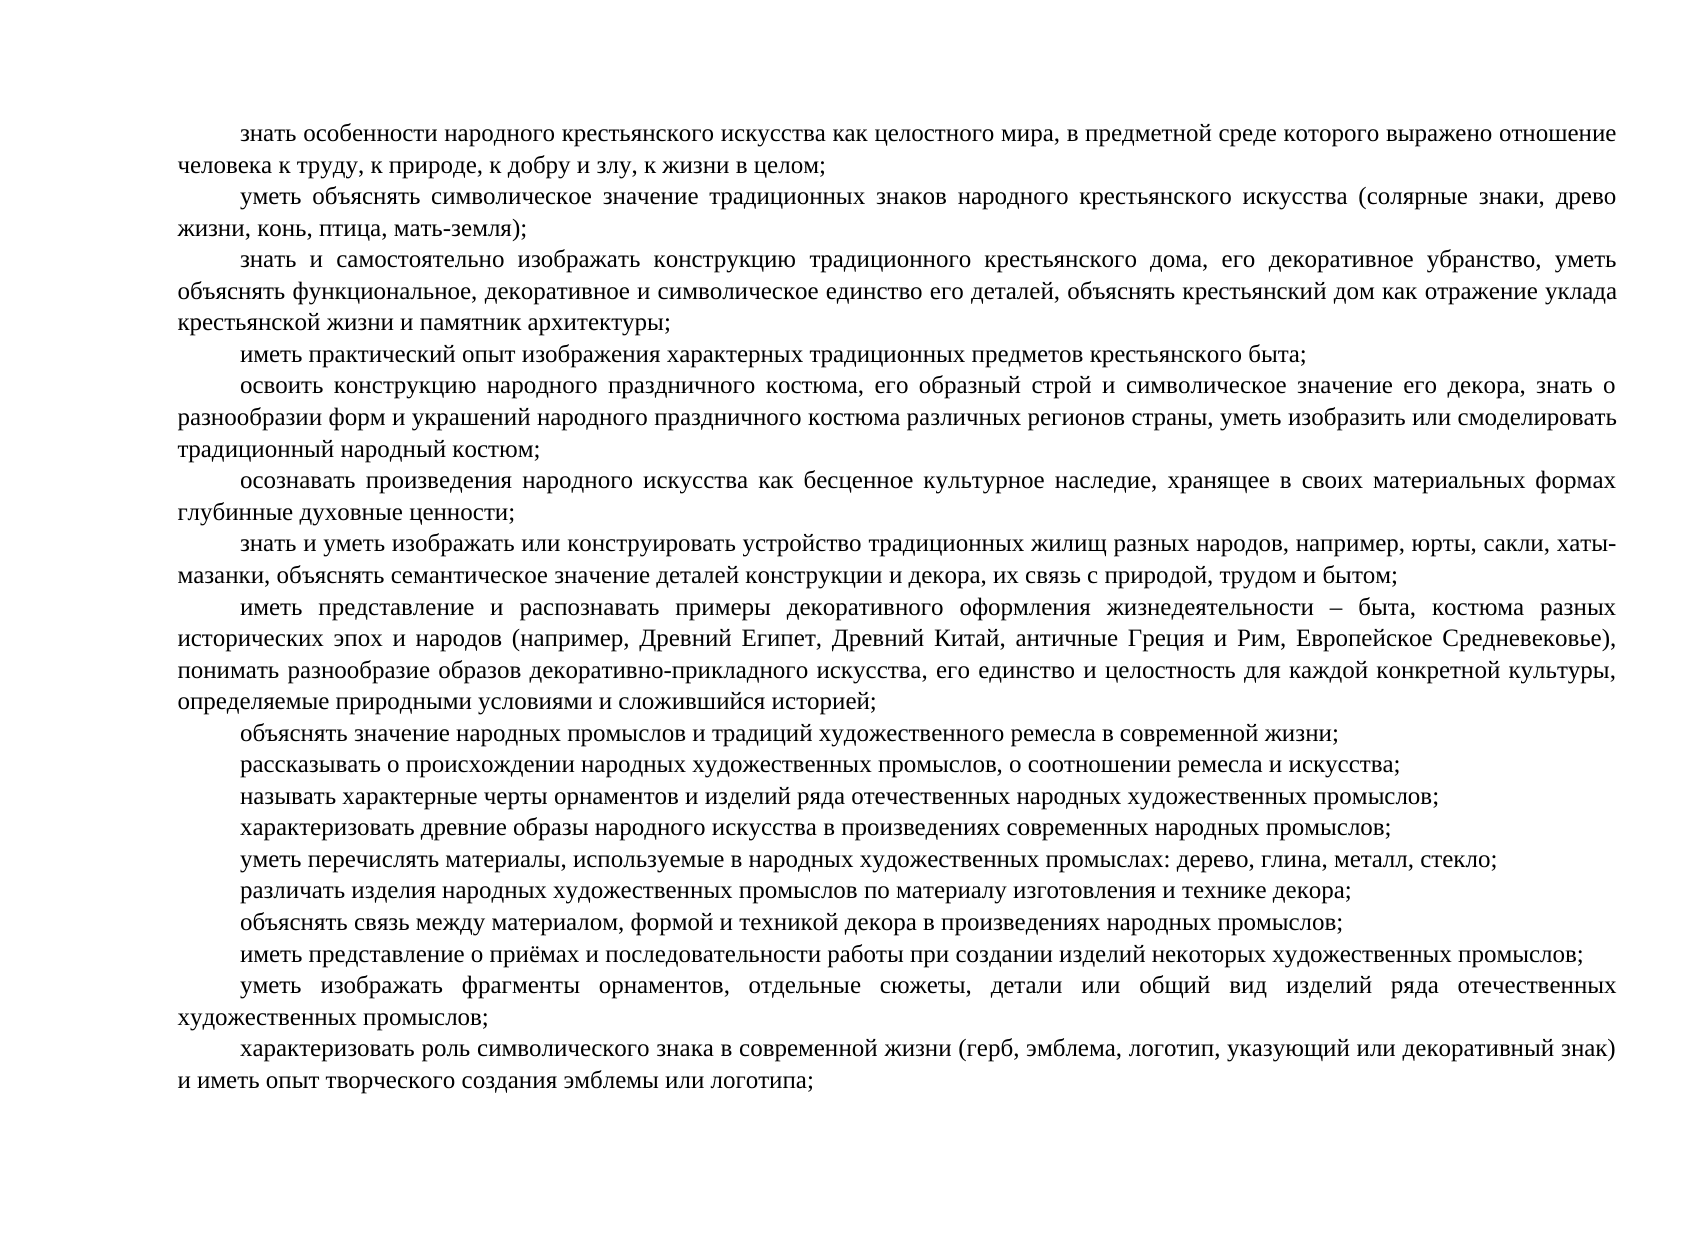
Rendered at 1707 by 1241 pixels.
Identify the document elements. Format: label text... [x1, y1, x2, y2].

text характеризовать древние образы народного искусства в произведениях современных народных промыслов; [177, 812, 1618, 841]
text иметь представление и распознавать примеры декоративного оформления жизнедеятельности – быта, костюма разных исторических эпох и народов (например, Древний Египет, Древний Китай, античные Греция и Рим, Европейское Средневековье), понимать разнообразие образов декоративно-прикладного искусства, его единство и целостность для каждой конкретной культуры, определяемые природными условиями и сложившийся историей; [177, 592, 1618, 715]
text рассказывать о происхождении народных художественных промыслов, о соотношении ремесла и искусства; [177, 749, 1618, 778]
text иметь практический опыт изображения характерных традиционных предметов крестьянского быта; [177, 339, 1618, 368]
text знать и самостоятельно изображать конструкцию традиционного крестьянского дома, его декоративное убранство, уметь объяснять функциональное, декоративное и символическое единство его деталей, объяснять крестьянский дом как отражение уклада крестьянской жизни и памятник архитектуры; [177, 244, 1618, 336]
text знать особенности народного крестьянского искусства как целостного мира, в предметной среде которого выражено отношение человека к труду, к природе, к добру и злу, к жизни в целом; [177, 118, 1618, 178]
text уметь объяснять символическое значение традиционных знаков народного крестьянского искусства (солярные знаки, древо жизни, конь, птица, мать-земля); [177, 181, 1618, 242]
text уметь изображать фрагменты орнаментов, отдельные сюжеты, детали или общий вид изделий ряда отечественных художественных промыслов; [177, 970, 1618, 1031]
text называть характерные черты орнаментов и изделий ряда отечественных народных художественных промыслов; [177, 781, 1618, 810]
text освоить конструкцию народного праздничного костюма, его образный строй и символическое значение его декора, знать о разнообразии форм и украшений народного праздничного костюма различных регионов страны, уметь изобразить или смоделировать традиционный народный костюм; [177, 371, 1618, 462]
text знать и уметь изображать или конструировать устройство традиционных жилищ разных народов, например, юрты, сакли, хаты-мазанки, объяснять семантическое значение деталей конструкции и декора, их связь с природой, трудом и бытом; [177, 528, 1618, 589]
text иметь представление о приёмах и последовательности работы при создании изделий некоторых художественных промыслов; [177, 939, 1618, 967]
text объяснять значение народных промыслов и традиций художественного ремесла в современной жизни; [177, 718, 1618, 747]
text объяснять связь между материалом, формой и техникой декора в произведениях народных промыслов; [177, 907, 1618, 936]
text уметь перечислять материалы, используемые в народных художественных промыслах: дерево, глина, металл, стекло; [177, 844, 1618, 873]
text характеризовать роль символического знака в современной жизни (герб, эмблема, логотип, указующий или декоративный знак) и иметь опыт творческого создания эмблемы или логотипа; [177, 1033, 1618, 1094]
text различать изделия народных художественных промыслов по материалу изготовления и технике декора; [177, 876, 1618, 904]
text осознавать произведения народного искусства как бесценное культурное наследие, хранящее в своих материальных формах глубинные духовные ценности; [177, 465, 1618, 526]
